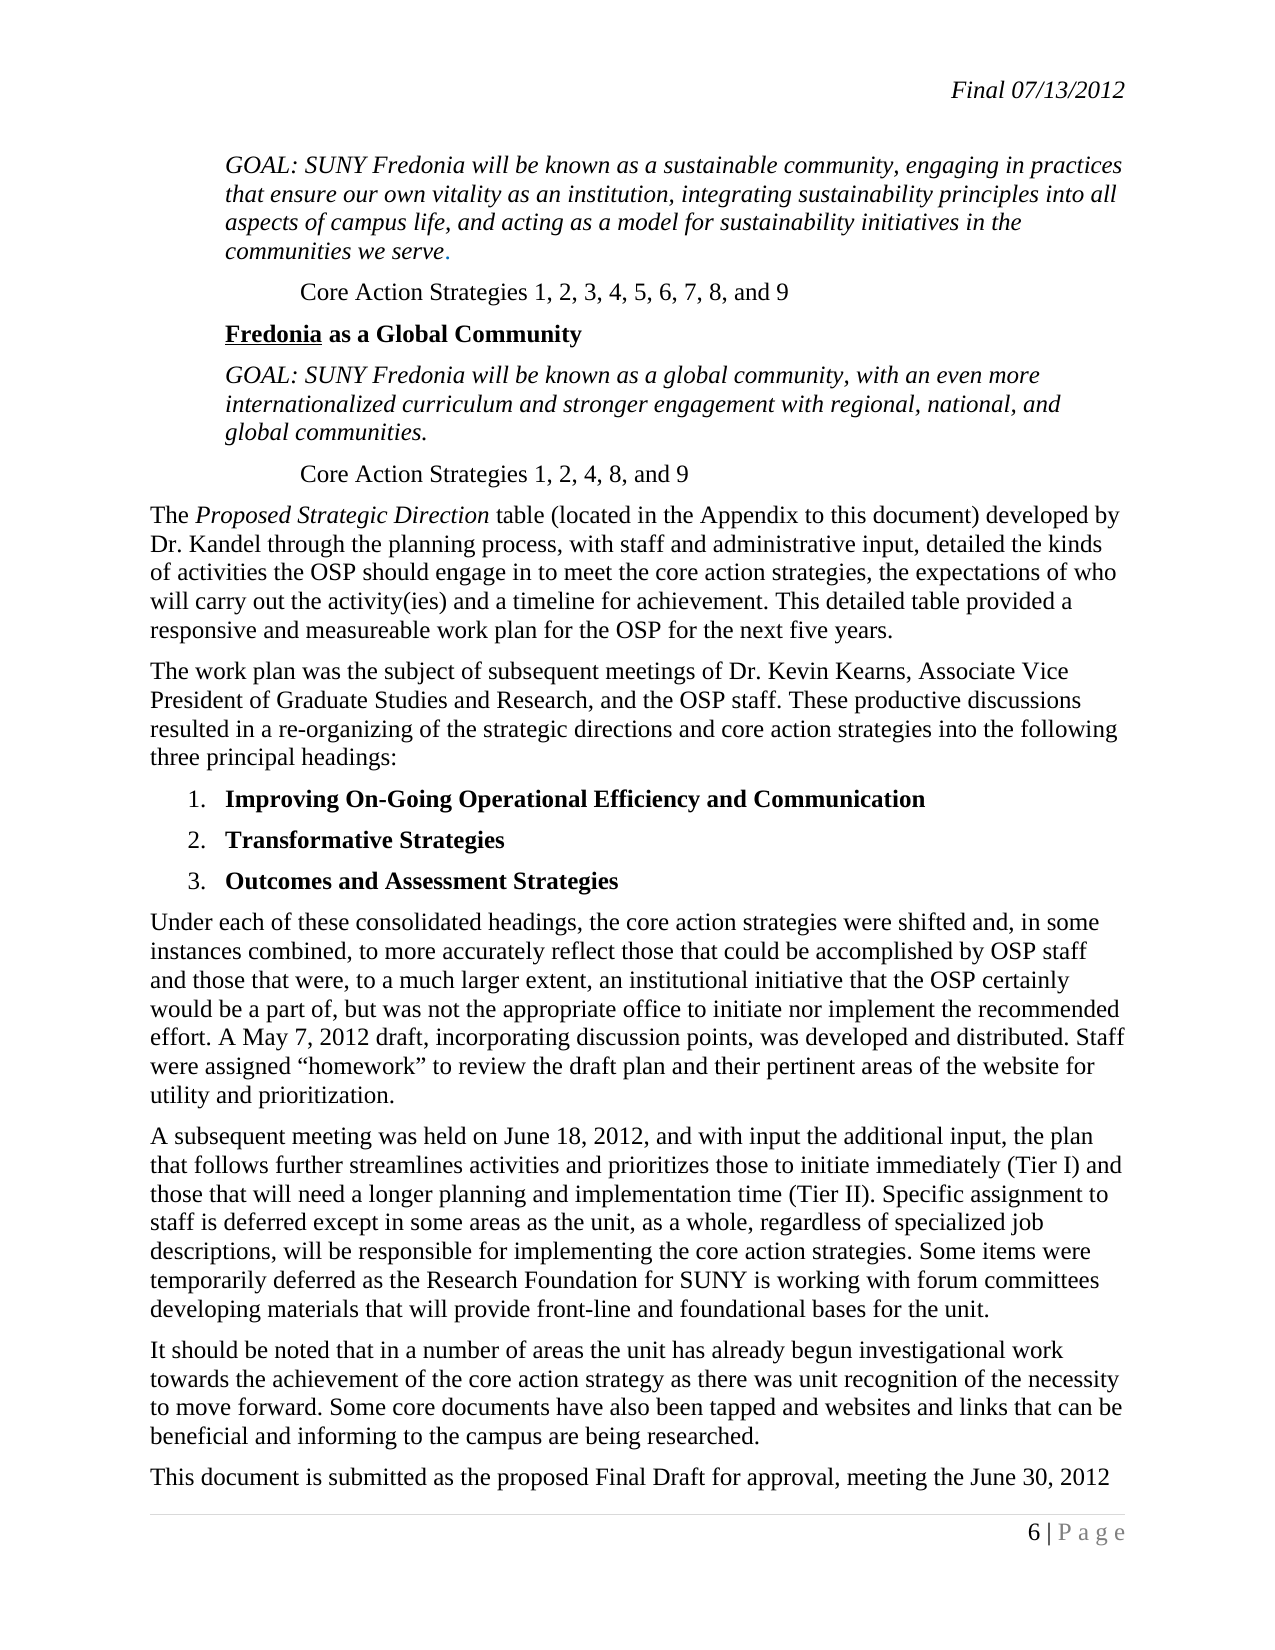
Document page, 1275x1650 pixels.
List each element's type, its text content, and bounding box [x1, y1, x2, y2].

list Improving On-Going Operational Efficiency and Communication [187, 784, 1125, 812]
text Core Action Strategies 1, 2, 4, 8, and 9 [300, 459, 1125, 487]
text The work plan was the subject of subsequent meetings of Dr. Kevin Kearns, Associate Vice President of Graduate Studies and Research, and the OSP staff. These productive discussions resulted in a re-organizing of the strategic directions and core action strategies into the following three principal headings: [150, 656, 1125, 771]
list Outcomes and Assessment Strategies [187, 866, 1125, 895]
list Transformative Strategies [187, 825, 1125, 854]
text It should be noted that in a number of areas the unit has already begun investigational work towards the achievement of the core action strategy as there was unit recognition of the necessity to move forward. Some core documents have also been tapped and websites and links that can be beneficial and informing to the campus are being researched. [150, 1335, 1125, 1450]
text GOAL: SUNY Fredonia will be known as a sustainable community, engaging in practices that ensure our own vitality as an institution, integrating sustainability principles into all aspects of campus life, and acting as a model for sustainability initiatives in the communities we serve. [225, 150, 1125, 265]
text Under each of these consolidated headings, the core action strategies were shifted and, in some instances combined, to more accurately reflect those that could be accomplished by OSP staff and those that were, to a much larger extent, an institutional initiative that the OSP certainly would be a part of, but was not the appropriate office to initiate nor implement the recommended effort. A May 7, 2012 draft, incorporating discussion points, was developed and distributed. Staff were assigned “homework” to review the draft plan and their pertinent areas of the website for utility and prioritization. [150, 907, 1125, 1109]
text The Proposed Strategic Direction table (located in the Appendix to this document) developed by Dr. Kandel through the planning process, with staff and administrative input, detailed the kinds of activities the OSP should engage in to meet the core action strategies, the expectations of who will carry out the activity(ies) and a timeline for achievement. This detailed table provided a responsive and measureable work plan for the OSP for the next five years. [150, 500, 1125, 644]
text A subsequent meeting was held on June 18, 2012, and with input the additional input, the plan that follows further streamlines activities and prioritizes those to initiate immediately (Tier I) and those that will need a longer planning and implementation time (Tier II). Specific assignment to staff is deferred except in some areas as the unit, as a whole, regardless of specialized job descriptions, will be responsible for implementing the core action strategies. Some items were temporarily deferred as the Research Foundation for SUNY is working with forum committees developing materials that will provide front-line and foundational bases for the unit. [150, 1121, 1125, 1322]
text Fredonia as a Global Community [225, 319, 1125, 347]
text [150, 1462, 1125, 1491]
text Core Action Strategies 1, 2, 3, 4, 5, 6, 7, 8, and 9 [300, 277, 1125, 306]
text GOAL: SUNY Fredonia will be known as a global community, with an even more internationalized curriculum and stronger engagement with regional, national, and global communities. [225, 360, 1125, 446]
